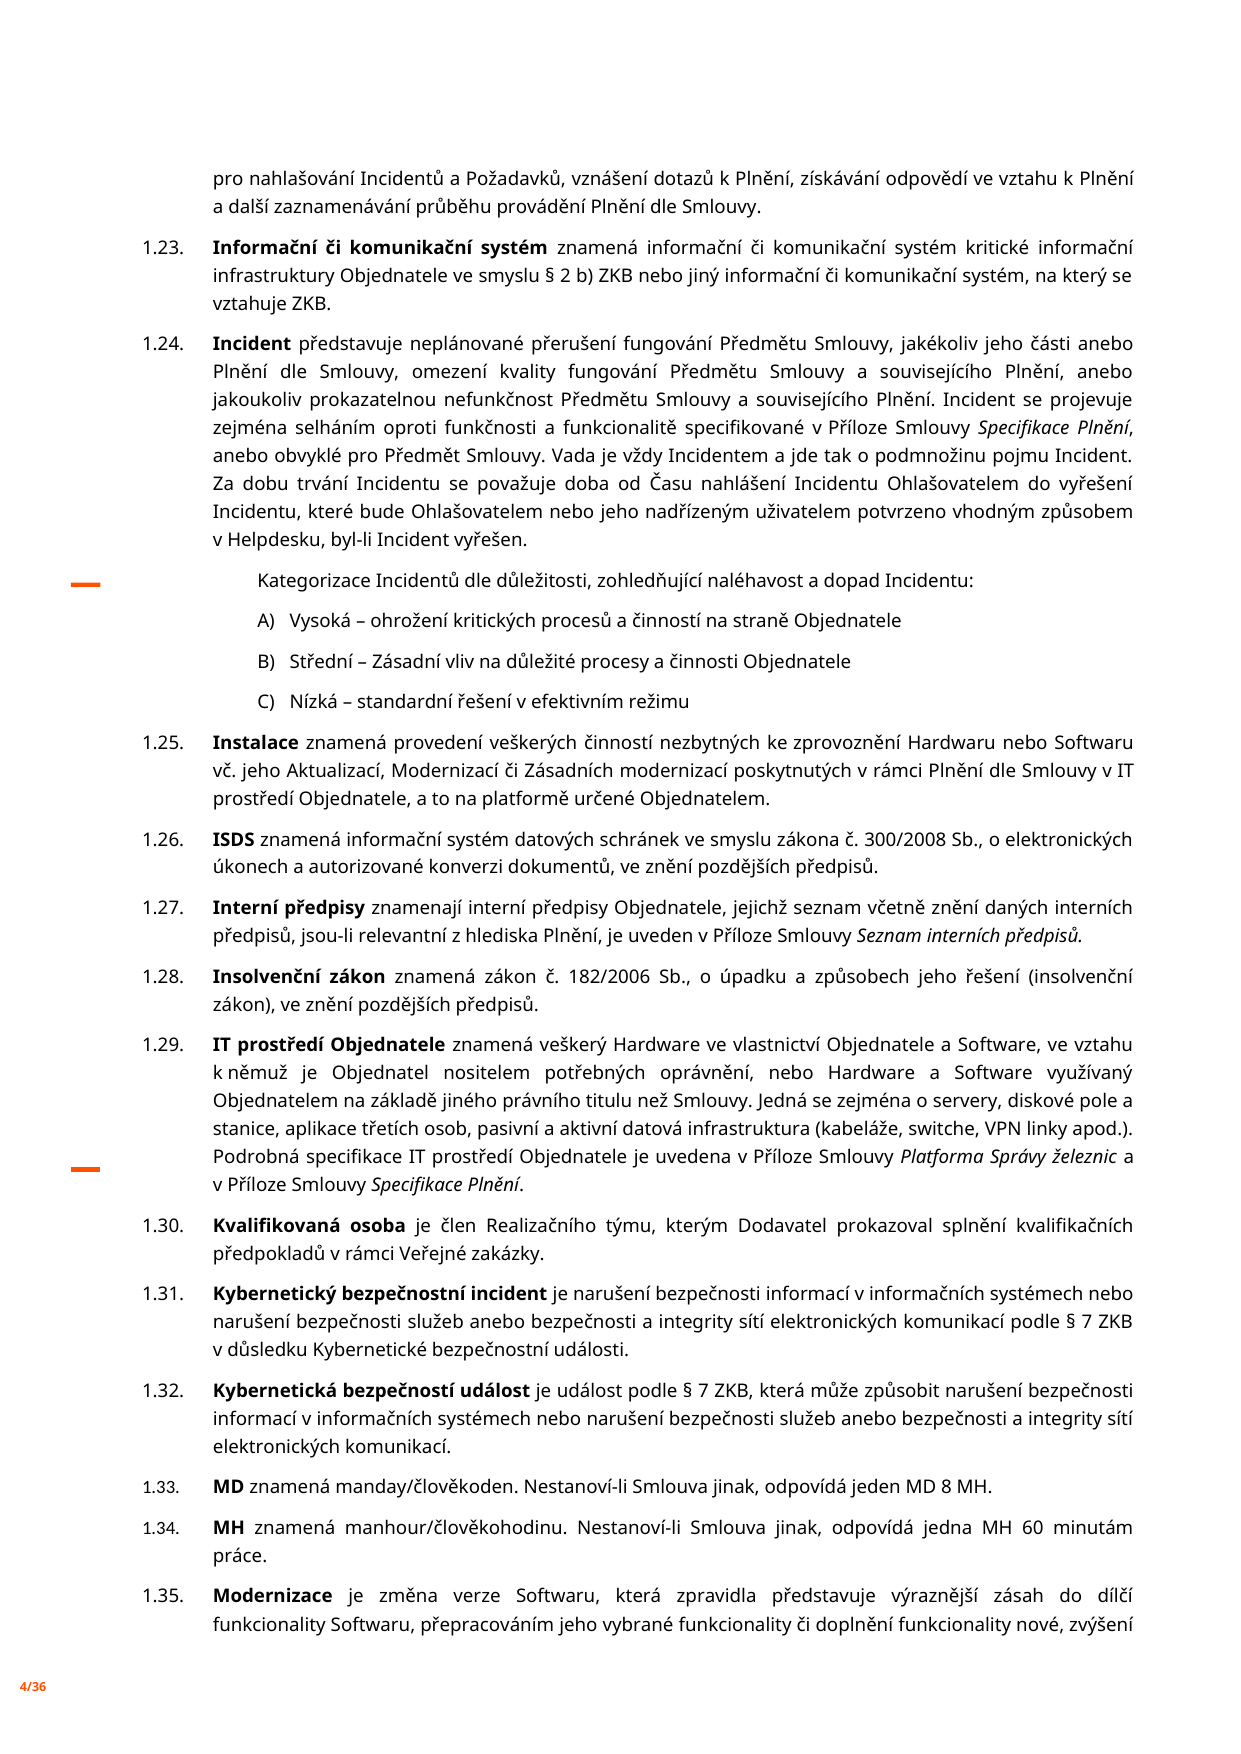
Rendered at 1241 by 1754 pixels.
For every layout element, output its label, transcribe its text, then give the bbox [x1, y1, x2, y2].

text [142, 1583, 1134, 1636]
list A) Vysoká – ohrožení kritických procesů a činností na straně Objednatele [257, 608, 1134, 633]
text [142, 165, 1134, 219]
text MD znamená manday/člověkoden. Nestanoví-li Smlouva jinak, odpovídá jeden MD 8 MH. [142, 1474, 1134, 1499]
text MH znamená manhour/člověkohodinu. Nestanoví-li Smlouva jinak, odpovídá jedna MH 60 minutám práce. [142, 1514, 1134, 1568]
list B) Střední – Zásadní vliv na důležité procesy a činnosti Objednatele [257, 648, 1134, 674]
text Incident představuje neplánované přerušení fungování Předmětu Smlouvy, jakékoliv jeho části anebo Plnění dle Smlouvy, omezení kvality fungování Předmětu Smlouvy a souvisejícího Plnění, anebo jakoukoliv prokazatelnou nefunkčnost Předmětu Smlouvy a souvisejícího Plnění. Incident se projevuje zejména selháním oproti funkčnosti a funkcionalitě specifikované v Příloze Smlouvy Specifikace Plnění, anebo obvyklé pro Předmět Smlouvy. Vada je vždy Incidentem a jde tak o podmnožinu pojmu Incident. Za dobu trvání Incidentu se považuje doba od Času nahlášení Incidentu Ohlašovatelem do vyřešení Incidentu, které bude Ohlašovatelem nebo jeho nadřízeným uživatelem potvrzeno vhodným způsobem v Helpdesku, byl-li Incident vyřešen. [142, 331, 1134, 552]
text Insolvenční zákon znamená zákon č. 182/2006 Sb., o úpadku a způsobech jeho řešení (insolvenční zákon), ve znění pozdějších předpisů. [142, 963, 1134, 1016]
text Kybernetická bezpečností událost je událost podle § 7 ZKB, která může způsobit narušení bezpečnosti informací v informačních systémech nebo narušení bezpečnosti služeb anebo bezpečnosti a integrity sítí elektronických komunikací. [142, 1377, 1134, 1459]
list C) Nízká – standardní řešení v efektivním režimu [257, 689, 1134, 714]
text Interní předpisy znamenají interní předpisy Objednatele, jejichž seznam včetně znění daných interních předpisů, jsou-li relevantní z hlediska Plnění, je uveden v Příloze Smlouvy Seznam interních předpisů. [142, 894, 1134, 948]
text Informační či komunikační systém znamená informační či komunikační systém kritické informační infrastruktury Objednatele ve smyslu § 2 b) ZKB nebo jiný informační či komunikační systém, na který se vztahuje ZKB. [142, 234, 1134, 316]
text Kybernetický bezpečnostní incident je narušení bezpečnosti informací v informačních systémech nebo narušení bezpečnosti služeb anebo bezpečnosti a integrity sítí elektronických komunikací podle § 7 ZKB v důsledku Kybernetické bezpečnostní události. [142, 1281, 1134, 1362]
text ISDS znamená informační systém datových schránek ve smyslu zákona č. 300/2008 Sb., o elektronických úkonech a autorizované konverzi dokumentů, ve znění pozdějších předpisů. [142, 826, 1134, 879]
text IT prostředí Objednatele znamená veškerý Hardware ve vlastnictví Objednatele a Software, ve vztahu k němuž je Objednatel nositelem potřebných oprávnění, nebo Hardware a Software využívaný Objednatelem na základě jiného právního titulu než Smlouvy. Jedná se zejména o servery, diskové pole a stanice, aplikace třetích osob, pasivní a aktivní datová infrastruktura (kabeláže, switche, VPN linky apod.). Podrobná specifikace IT prostředí Objednatele je uvedena v Příloze Smlouvy Platforma Správy železnic a v Příloze Smlouvy Specifikace Plnění. [142, 1031, 1134, 1197]
text Instalace znamená provedení veškerých činností nezbytných ke zprovoznění Hardwaru nebo Softwaru vč. jeho Aktualizací, Modernizací či Zásadních modernizací poskytnutých v rámci Plnění dle Smlouvy v IT prostředí Objednatele, a to na platformě určené Objednatelem. [142, 729, 1134, 811]
list Kategorizace Incidentů dle důležitosti, zohledňující naléhavost a dopad Incidentu: [257, 567, 1134, 593]
text Kvalifikovaná osoba je člen Realizačního týmu, kterým Dodavatel prokazoval splnění kvalifikačních předpokladů v rámci Veřejné zakázky. [142, 1212, 1134, 1266]
